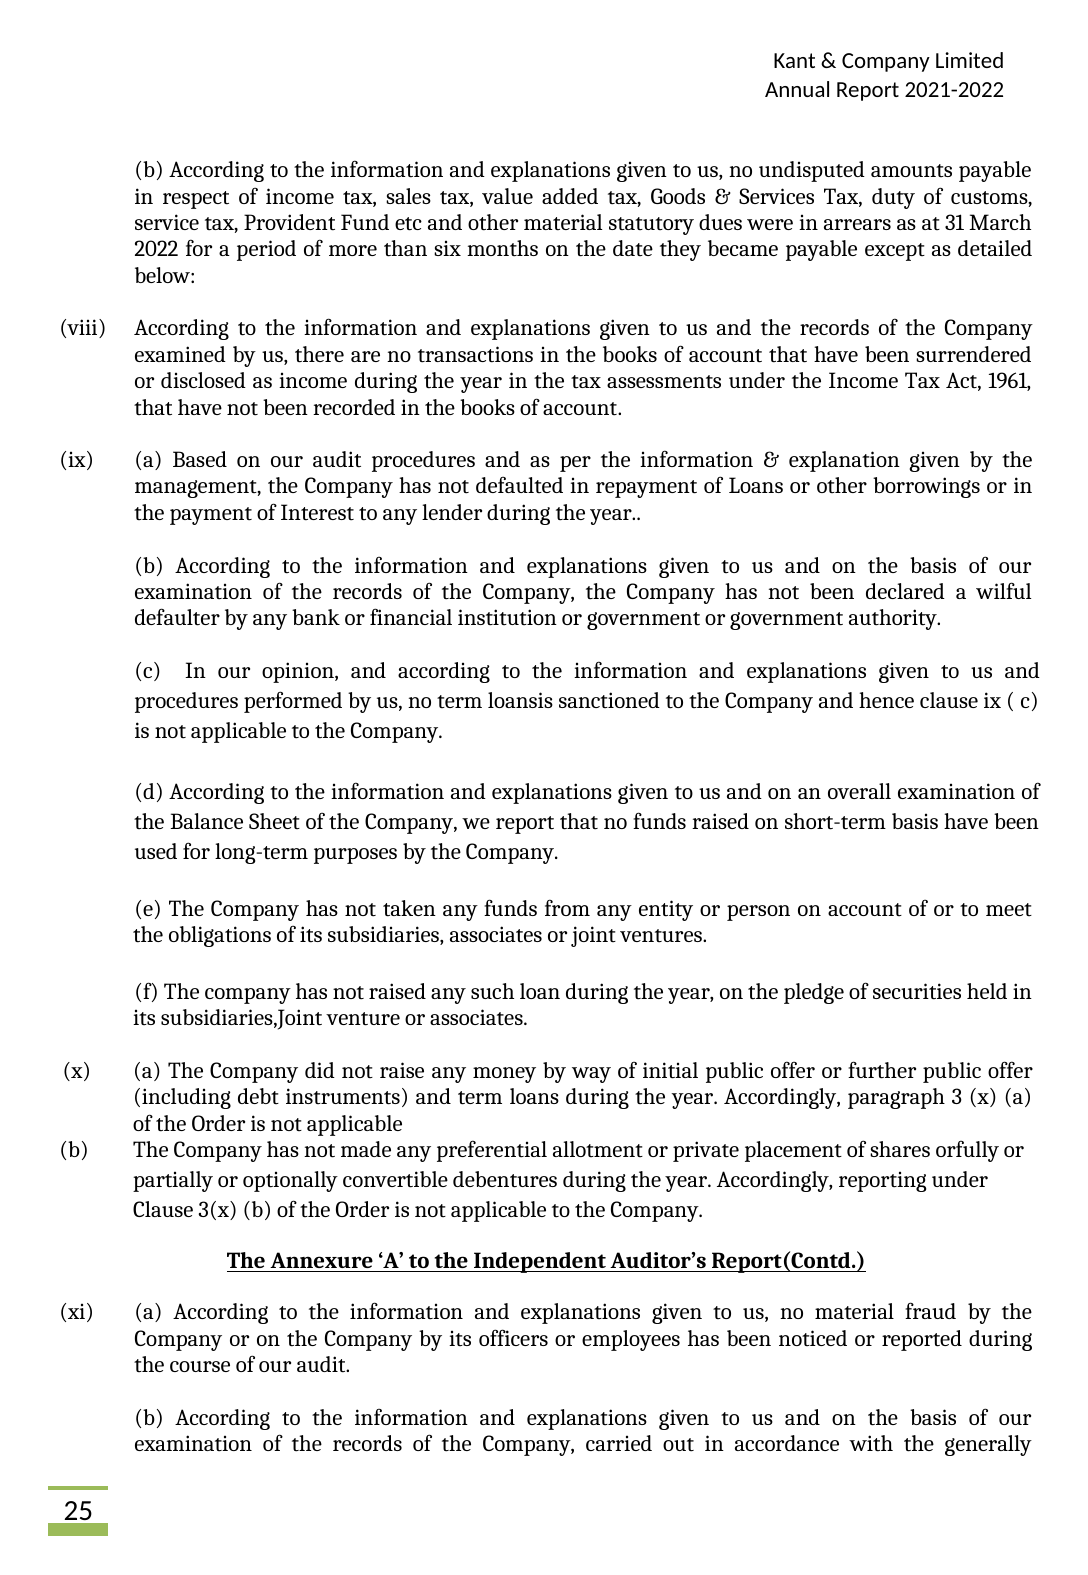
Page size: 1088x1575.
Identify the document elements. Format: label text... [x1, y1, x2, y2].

text (viii) According to the information and explanations given to us and the records of the Company examined by us, there are no transactions in the books of account that have been surrendered or disclosed as income during the year in the tax assessments under the Income Tax Act, 1961, that have not been recorded in the books of account. [59, 315, 1034, 421]
text (x) (a) The Company did not raise any money by way of initial public offer or further public offer (including debt instruments) and term loans during the year. Accordingly, paragraph 3 (x) (a) of the Order is not applicable [62, 1058, 1034, 1137]
text (e) The Company has not taken any funds from any entity or person on account of or to meet the obligations of its subsidiaries, associates or joint ventures. [133, 896, 1034, 948]
text The Annexure ‘A’ to the Independent Auditor’s Report(Contd.) [59, 1248, 1034, 1274]
text (c) In our opinion, and according to the information and explanations given to us and procedures performed by us, no term loansis sanctioned to the Company and hence clause ix ( c) is not applicable to the Company. [134, 658, 1041, 744]
text (b) According to the information and explanations given to us and on the basis of our examination of the records of the Company, the Company has not been declared a wilful defaulter by any bank or financial institution or government or government authority. [134, 552, 1034, 631]
list (f) The company has not raised any such loan during the year, on the pledge of securities held in its subsidiaries,Joint venture or associates. [133, 978, 1034, 1031]
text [134, 1404, 1034, 1457]
text (xi) (a) According to the information and explanations given to us, no material fraud by the Company or on the Company by its officers or employees has been noticed or reported during the course of our audit. [59, 1299, 1034, 1378]
text (b) According to the information and explanations given to us, no undisputed amounts payable in respect of income tax, sales tax, value added tax, Goods & Services Tax, duty of customs, service tax, Provident Fund etc and other material statutory dues were in arrears as at 31 March 2022 for a period of more than six months on the date they became payable except as detailed below: [134, 157, 1034, 289]
text (b) The Company has not made any preferential allotment or private placement of shares orfully or partially or optionally convertible debentures during the year. Accordingly, reporting under Clause 3(x) (b) of the Order is not applicable to the Company. [59, 1137, 1034, 1223]
text (ix) (a) Based on our audit procedures and as per the information & explanation given by the management, the Company has not defaulted in repayment of Loans or other borrowings or in the payment of Interest to any lender during the year.. [59, 447, 1034, 526]
list (d) According to the information and explanations given to us and on an overall examination of the Balance Sheet of the Company, we report that no funds raised on short-term basis have been used for long-term purposes by the Company. [134, 779, 1041, 865]
